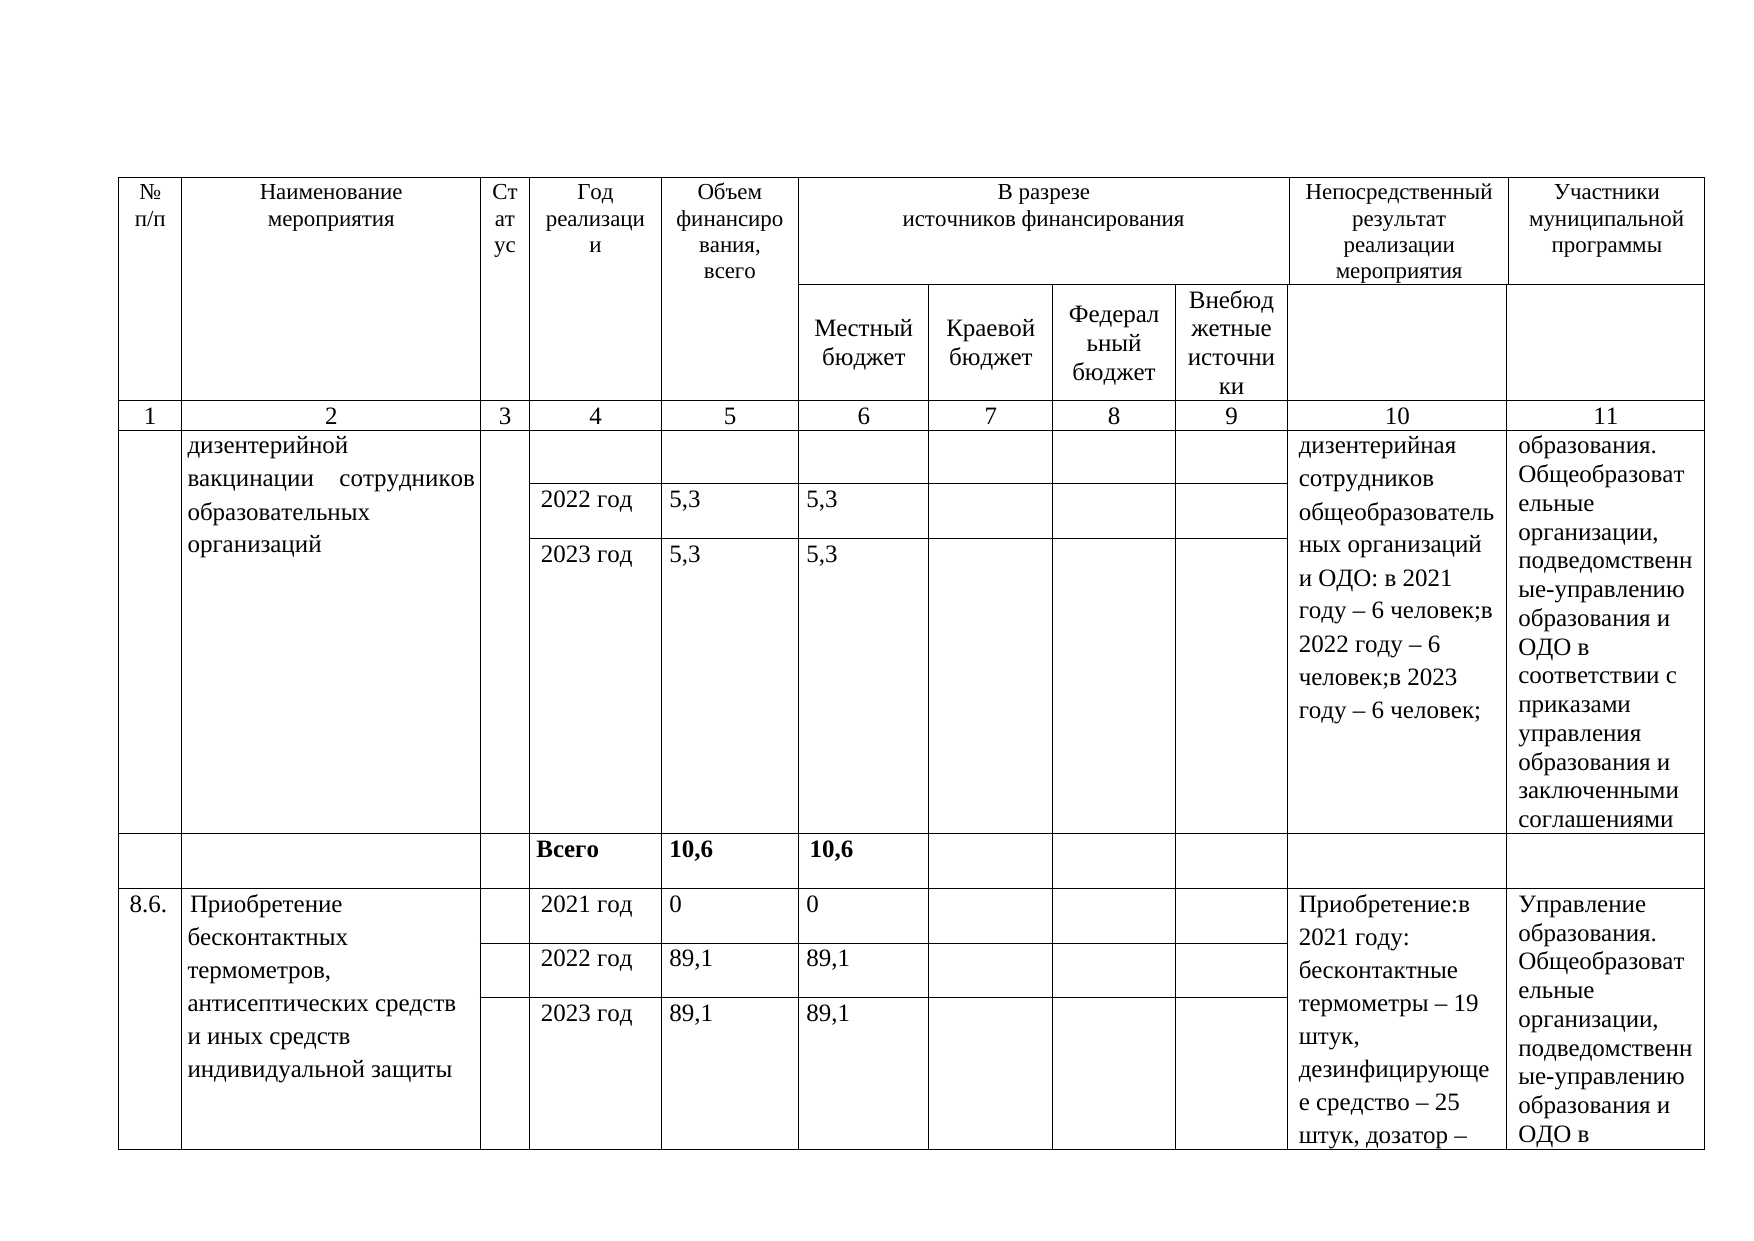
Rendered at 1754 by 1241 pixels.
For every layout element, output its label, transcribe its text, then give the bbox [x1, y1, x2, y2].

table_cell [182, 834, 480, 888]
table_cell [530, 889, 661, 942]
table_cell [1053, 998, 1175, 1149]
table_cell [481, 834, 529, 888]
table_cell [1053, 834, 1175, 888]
table_cell [1288, 285, 1506, 400]
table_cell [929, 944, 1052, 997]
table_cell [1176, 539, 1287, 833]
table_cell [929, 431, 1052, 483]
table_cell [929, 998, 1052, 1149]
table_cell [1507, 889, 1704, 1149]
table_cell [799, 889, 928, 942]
table_header Наименование мероприятия [182, 178, 480, 400]
table_cell [1507, 285, 1704, 400]
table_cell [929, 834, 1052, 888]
table_cell 5 [662, 401, 798, 429]
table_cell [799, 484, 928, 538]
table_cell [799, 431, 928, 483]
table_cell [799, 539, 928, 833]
table_cell 3 [481, 401, 529, 429]
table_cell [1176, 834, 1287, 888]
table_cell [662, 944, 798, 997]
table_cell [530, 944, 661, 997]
table_cell Местный бюджет [799, 285, 928, 400]
table_header Непосредственный результат реализации мероприятия [1290, 178, 1508, 284]
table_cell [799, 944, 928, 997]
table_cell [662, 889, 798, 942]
table_header В разрезе источников финансирования [799, 178, 1289, 284]
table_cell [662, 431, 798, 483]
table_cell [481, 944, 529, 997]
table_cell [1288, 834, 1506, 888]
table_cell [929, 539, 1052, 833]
table_header Объем финансирования, всего [662, 178, 798, 400]
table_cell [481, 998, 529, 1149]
table_cell Внебюджетные источники [1176, 285, 1287, 400]
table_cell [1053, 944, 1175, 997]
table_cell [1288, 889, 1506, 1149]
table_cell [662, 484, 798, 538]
table_cell 1 [119, 401, 181, 429]
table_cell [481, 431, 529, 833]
table_cell 6 [799, 401, 928, 429]
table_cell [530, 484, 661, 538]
table_header Участники муниципальной программы [1509, 178, 1704, 284]
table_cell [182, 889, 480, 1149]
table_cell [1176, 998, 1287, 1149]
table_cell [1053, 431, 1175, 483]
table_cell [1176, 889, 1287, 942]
table_cell 11 [1507, 401, 1704, 429]
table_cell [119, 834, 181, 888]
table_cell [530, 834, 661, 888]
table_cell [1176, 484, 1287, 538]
table_cell 8 [1053, 401, 1175, 429]
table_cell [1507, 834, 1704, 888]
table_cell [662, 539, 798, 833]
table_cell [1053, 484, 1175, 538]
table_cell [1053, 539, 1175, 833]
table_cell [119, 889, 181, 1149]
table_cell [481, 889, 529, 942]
table_header Статус [481, 178, 529, 400]
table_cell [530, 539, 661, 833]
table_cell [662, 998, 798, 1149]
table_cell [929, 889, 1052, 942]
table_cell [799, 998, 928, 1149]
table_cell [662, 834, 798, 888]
table_cell 2 [182, 401, 480, 429]
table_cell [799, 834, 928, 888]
table_cell 9 [1176, 401, 1287, 429]
table_cell Краевой бюджет [929, 285, 1052, 400]
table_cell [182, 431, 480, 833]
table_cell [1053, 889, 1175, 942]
table_cell 7 [929, 401, 1052, 429]
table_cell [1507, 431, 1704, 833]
table_cell 10 [1288, 401, 1506, 429]
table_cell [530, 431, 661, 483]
table_cell Федеральный бюджет [1053, 285, 1175, 400]
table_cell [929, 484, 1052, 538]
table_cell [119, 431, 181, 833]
table_cell 4 [530, 401, 661, 429]
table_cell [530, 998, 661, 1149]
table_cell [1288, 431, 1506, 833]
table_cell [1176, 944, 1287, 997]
table_header № п/п [119, 178, 181, 400]
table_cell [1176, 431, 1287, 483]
table_header Год реализации [530, 178, 661, 400]
